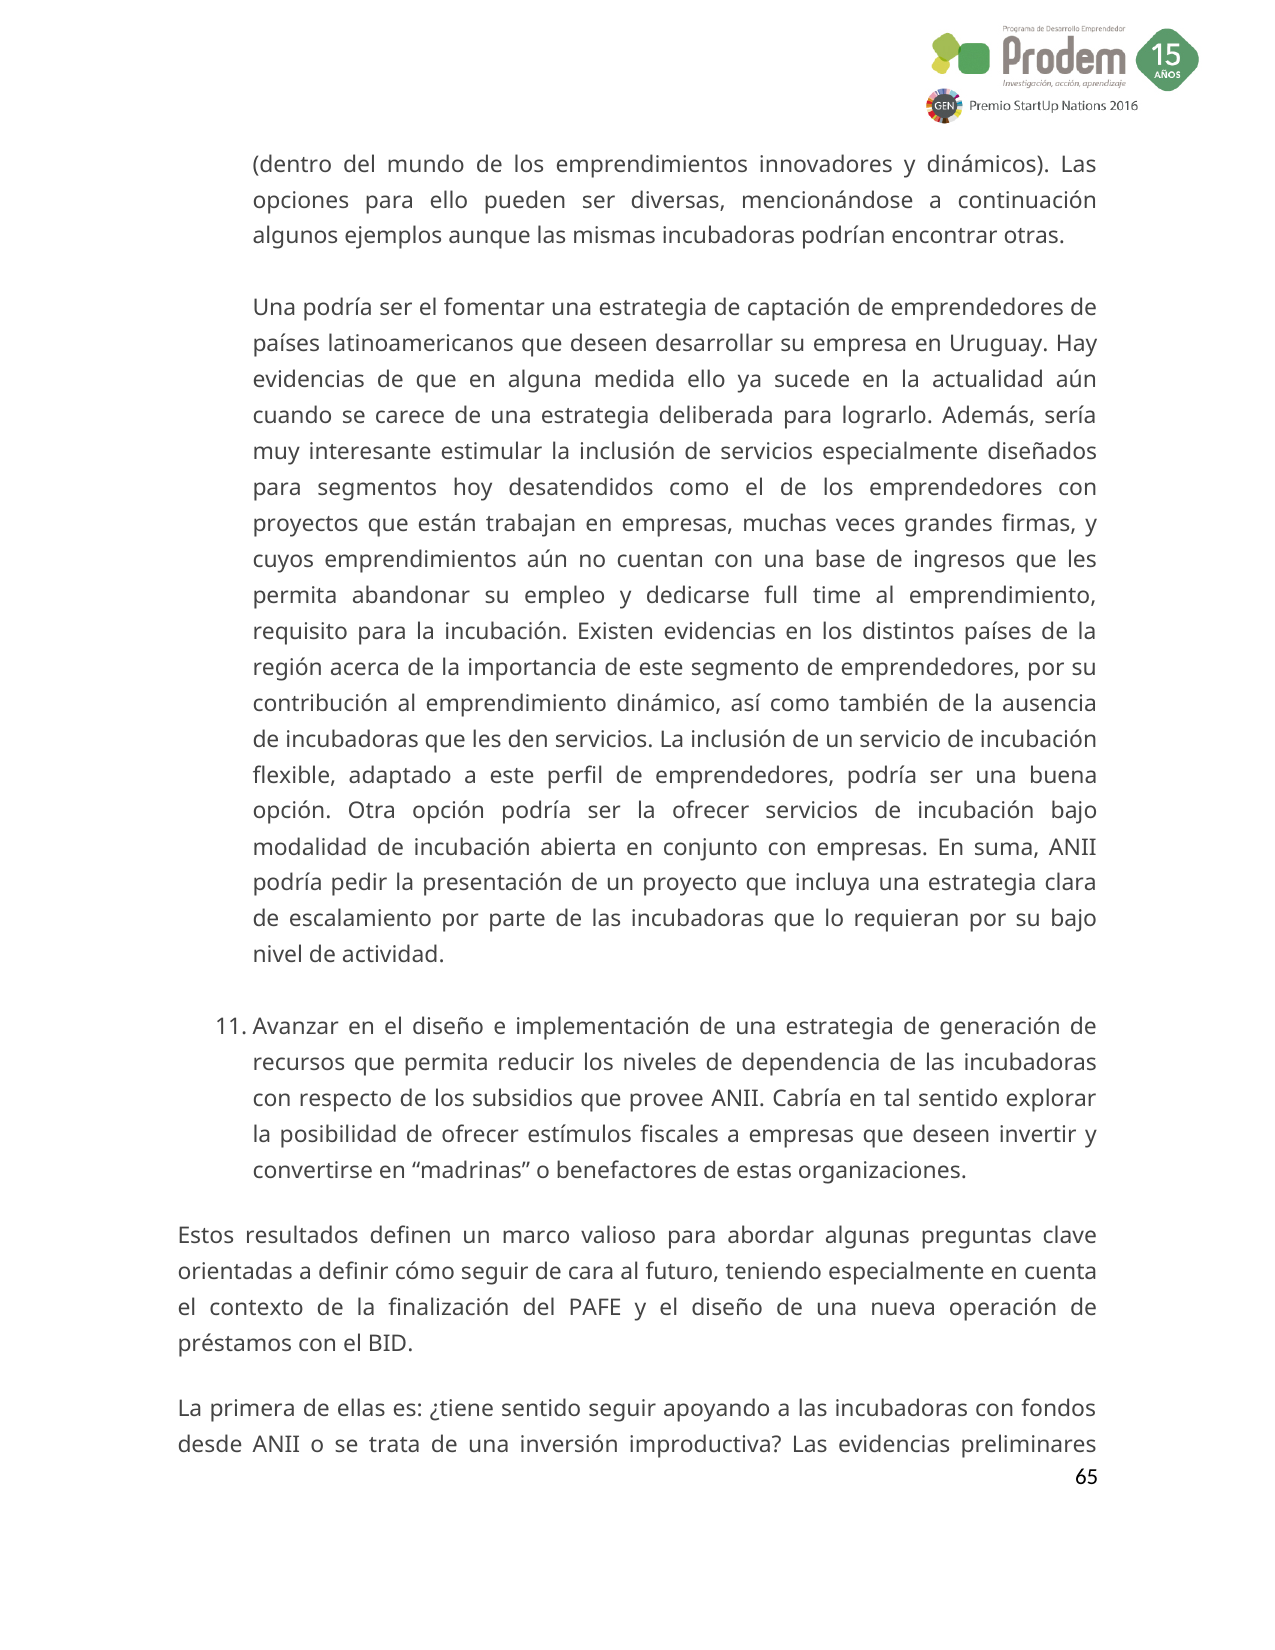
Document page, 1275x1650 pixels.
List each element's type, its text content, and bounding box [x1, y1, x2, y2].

list Una podría ser el fomentar una estrategia de captación de emprendedores de países latinoamericanos que deseen desarrollar su empresa en Uruguay. Hay evidencias de que en alguna medida ello ya sucede en la actualidad aún cuando se carece de una estrategia deliberada para lograrlo. Además, sería muy interesante estimular la inclusión de servicios especialmente diseñados para segmentos hoy desatendidos como el de los emprendedores con proyectos que están trabajan en empresas, muchas veces grandes firmas, y cuyos emprendimientos aún no cuentan con una base de ingresos que les permita abandonar su empleo y dedicarse full time al emprendimiento, requisito para la incubación. Existen evidencias en los distintos países de la región acerca de la importancia de este segmento de emprendedores, por su contribución al emprendimiento dinámico, así como también de la ausencia de incubadoras que les den servicios. La inclusión de un servicio de incubación flexible, adaptado a este perfil de emprendedores, podría ser una buena opción. Otra opción podría ser la ofrecer servicios de incubación bajo modalidad de incubación abierta en conjunto con empresas. En suma, ANII podría pedir la presentación de un proyecto que incluya una estrategia clara de escalamiento por parte de las incubadoras que lo requieran por su bajo nivel de actividad. [252, 291, 1098, 969]
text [177, 1392, 1098, 1459]
list Avanzar en el diseño e implementación de una estrategia de generación de recursos que permita reducir los niveles de dependencia de las incubadoras con respecto de los subsidios que provee ANII. Cabría en tal sentido explorar la posibilidad de ofrecer estímulos fiscales a empresas que deseen invertir y convertirse en “madrinas” o benefactores de estas organizaciones. [215, 1010, 1098, 1185]
picture [907, 16, 1203, 125]
text Estos resultados definen un marco valioso para abordar algunas preguntas clave orientadas a definir cómo seguir de cara al futuro, teniendo especialmente en cuenta el contexto de la finalización del PAFE y el diseño de una nueva operación de préstamos con el BID. [177, 1219, 1098, 1358]
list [252, 148, 1098, 251]
